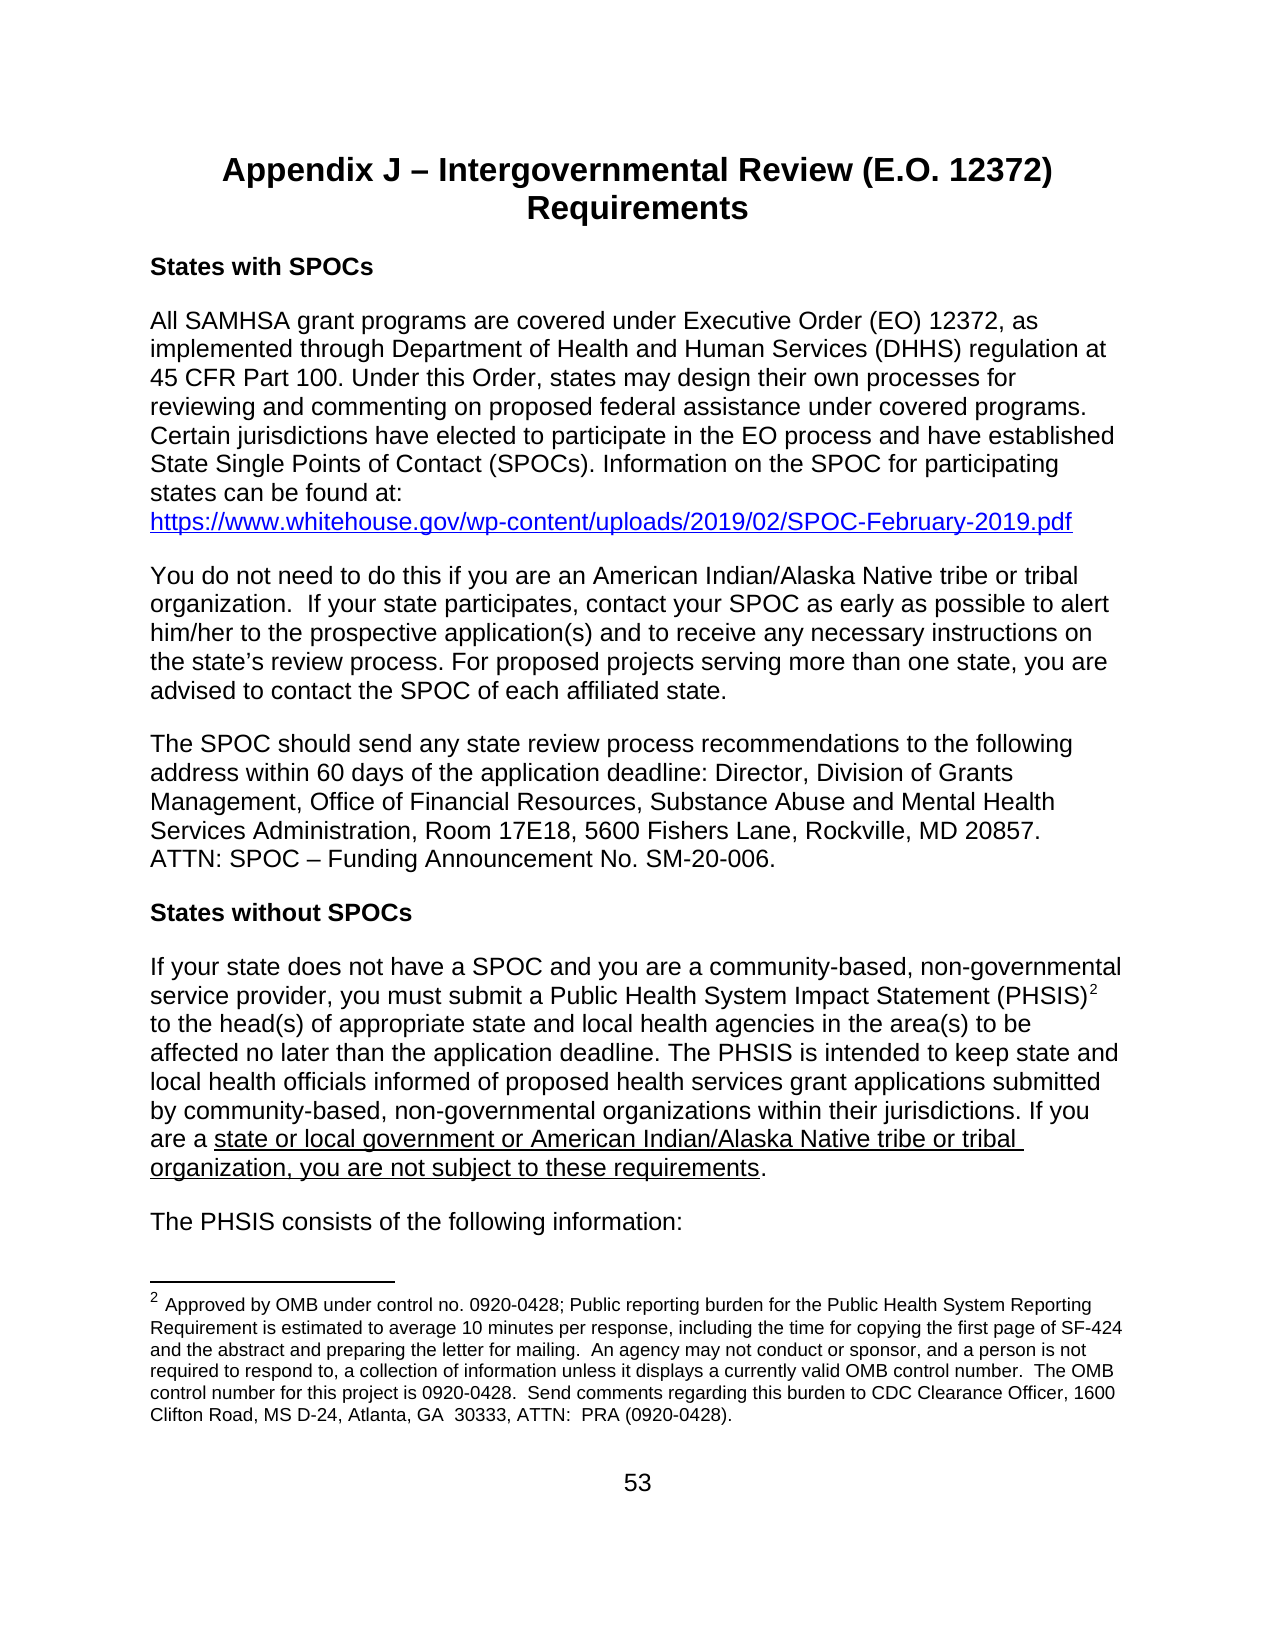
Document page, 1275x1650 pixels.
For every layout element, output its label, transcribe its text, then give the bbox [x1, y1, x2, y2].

text The SPOC should send any state review process recommendations to the following address within 60 days of the application deadline: Director, Division of Grants Management, Office of Financial Resources, Substance Abuse and Mental Health Services Administration, Room 17E18, 5600 Fishers Lane, Rockville, MD 20857. ATTN: SPOC – Funding Announcement No. SM-20-006. [150, 729, 1125, 873]
text The PHSIS consists of the following information: [150, 1207, 1125, 1236]
text States without SPOCs [150, 898, 1125, 927]
text Appendix J – Intergovernmental Review (E.O. 12372) Requirements [150, 150, 1125, 227]
text You do not need to do this if you are an American Indian/Alaska Native tribe or tribal organization. If your state participates, contact your SPOC as early as possible to alert him/her to the prospective application(s) and to receive any necessary instructions on the state’s review process. For proposed projects serving more than one state, you are advised to contact the SPOC of each affiliated state. [150, 561, 1125, 704]
text States with SPOCs [150, 252, 1125, 281]
text All SAMHSA grant programs are covered under Executive Order (EO) 12372, as implemented through Department of Health and Human Services (DHHS) regulation at 45 CFR Part 100. Under this Order, states may design their own processes for reviewing and commenting on proposed federal assistance under covered programs. Certain jurisdictions have elected to participate in the EO process and have established State Single Points of Contact (SPOCs). Information on the SPOC for participating states can be found at: https://www.whitehouse.gov/wp-content/uploads/2019/02/SPOC-February-2019.pdf [150, 306, 1125, 536]
text If your state does not have a SPOC and you are a community-based, non-governmental service provider, you must submit a Public Health System Impact Statement (PHSIS) to the head(s) of appropriate state and local health agencies in the area(s) to be affected no later than the application deadline. The PHSIS is intended to keep state and local health officials informed of proposed health services grant applications submitted by community-based, non-governmental organizations within their jurisdictions. If you are a state or local government or American Indian/Alaska Native tribe or tribal organization, you are not subject to these requirements. [150, 952, 1125, 1182]
